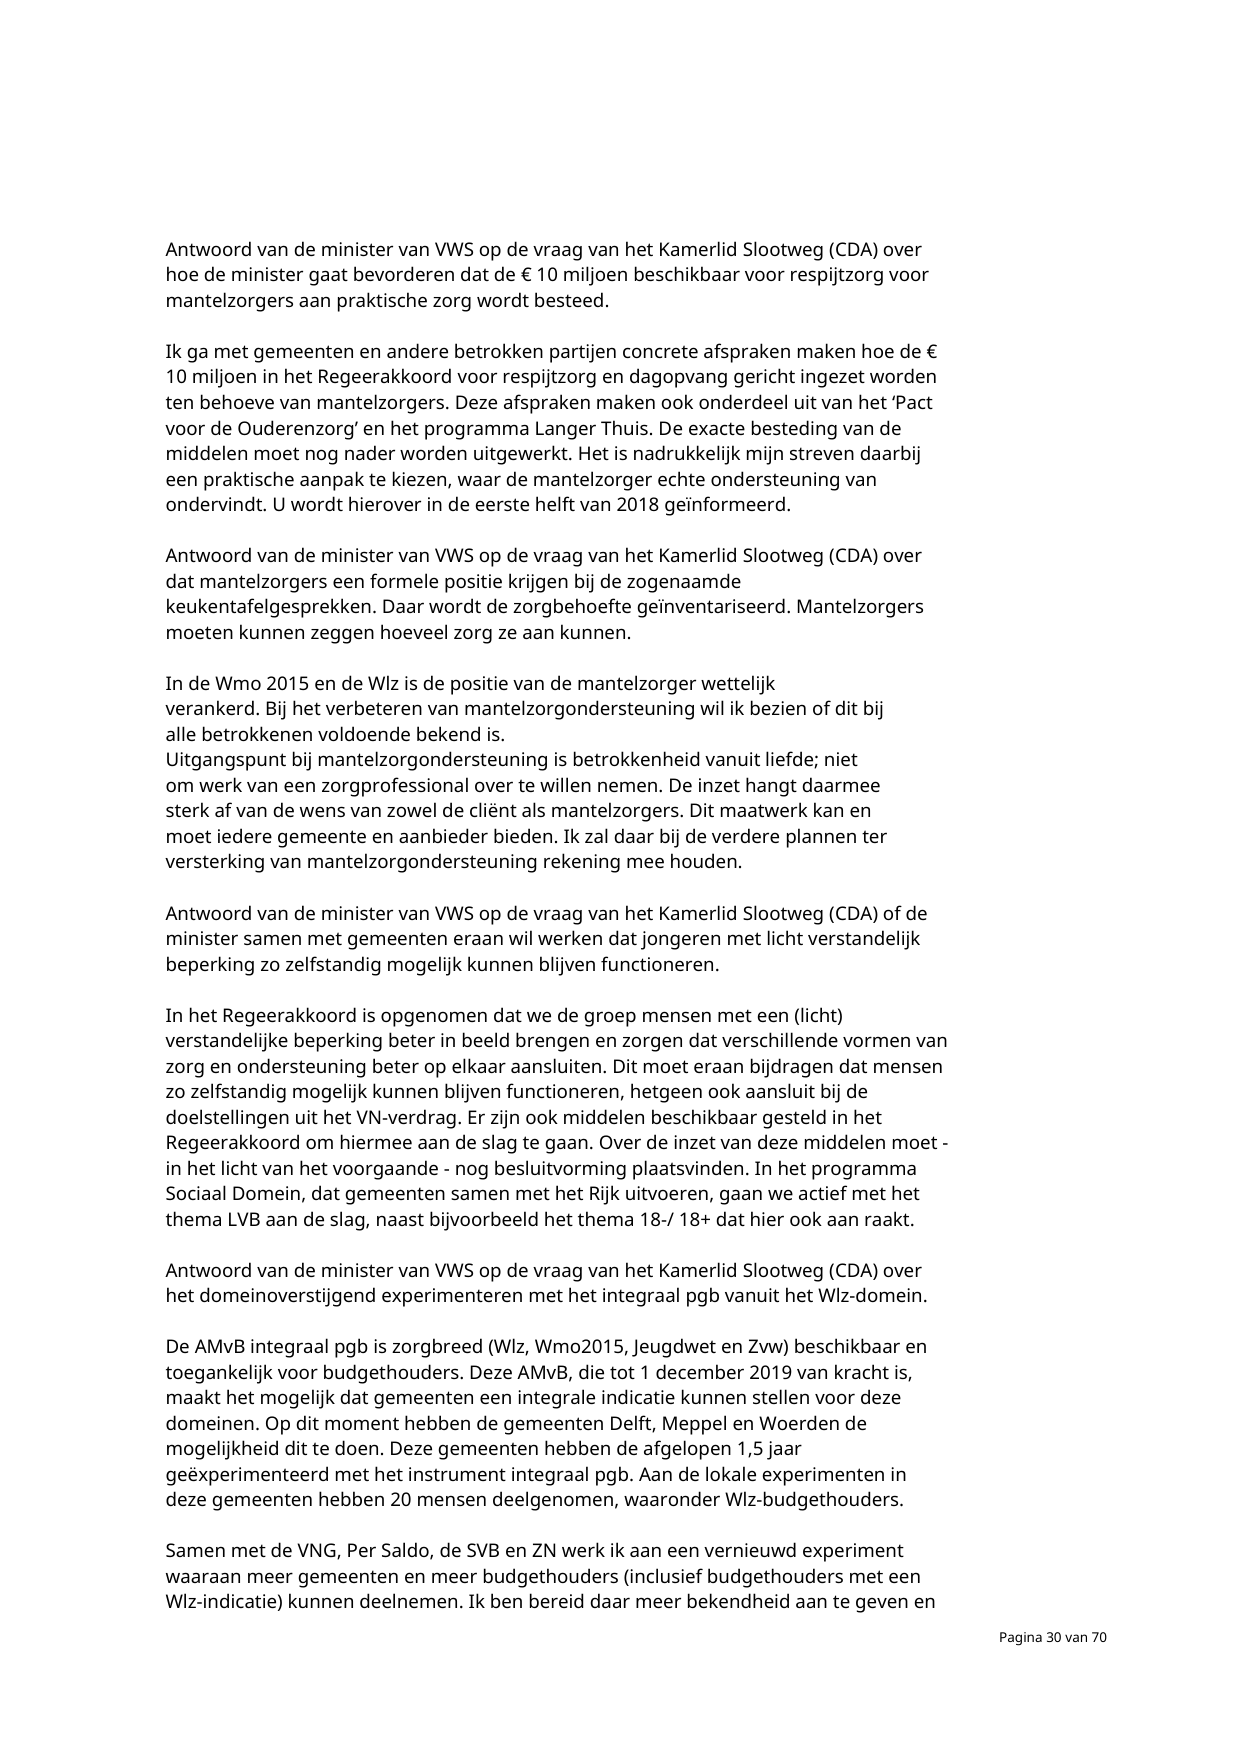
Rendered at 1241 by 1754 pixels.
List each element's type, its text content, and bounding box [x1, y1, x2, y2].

text om werk van een zorgprofessional over te willen nemen. De inzet hangt daarmee [165, 772, 950, 798]
text In de Wmo 2015 en de Wlz is de positie van de mantelzorger wettelijk [165, 670, 950, 696]
text alle betrokkenen voldoende bekend is. [165, 721, 950, 747]
text De AMvB integraal pgb is zorgbreed (Wlz, Wmo2015, Jeugdwet en Zvw) beschikbaar en toegankelijk voor budgethouders. Deze AMvB, die tot 1 december 2019 van kracht is, maakt het mogelijk dat gemeenten een integrale indicatie kunnen stellen voor deze domeinen. Op dit moment hebben de gemeenten Delft, Meppel en Woerden de mogelijkheid dit te doen. Deze gemeenten hebben de afgelopen 1,5 jaar geëxperimenteerd met het instrument integraal pgb. Aan de lokale experimenten in deze gemeenten hebben 20 mensen deelgenomen, waaronder Wlz-budgethouders. [165, 1334, 950, 1512]
text Antwoord van de minister van VWS op de vraag van het Kamerlid () over het domeinoverstijgend experimenteren met het integraal pgb vanuit het Wlz-domein. [165, 1257, 950, 1308]
text Antwoord van de minister van VWS op de vraag van het Kamerlid () over dat mantelzorgers een formele positie krijgen bij de zogenaamde keukentafelgesprekken. Daar wordt de zorgbehoefte geïnventariseerd. Mantelzorgers moeten kunnen zeggen hoeveel zorg ze aan kunnen. [165, 542, 950, 644]
text versterking van mantelzorgondersteuning rekening mee houden. [165, 849, 950, 874]
text sterk af van de wens van zowel de cliënt als mantelzorgers. Dit maatwerk kan en [165, 798, 950, 823]
text In het Regeerakkoord is opgenomen dat we de groep mensen met een (licht) verstandelijke beperking beter in beeld brengen en zorgen dat verschillende vormen van zorg en ondersteuning beter op elkaar aansluiten. Dit moet eraan bijdragen dat mensen zo zelfstandig mogelijk kunnen blijven functioneren, hetgeen ook aansluit bij de doelstellingen uit het VN-verdrag. Er zijn ook middelen beschikbaar gesteld in het Regeerakkoord om hiermee aan de slag te gaan. Over de inzet van deze middelen moet - in het licht van het voorgaande - nog besluitvorming plaatsvinden. In het programma Sociaal Domein, dat gemeenten samen met het Rijk uitvoeren, gaan we actief met het thema LVB aan de slag, naast bijvoorbeeld het thema 18-/ 18+ dat hier ook aan raakt. [165, 1002, 950, 1232]
text verankerd. Bij het verbeteren van mantelzorgondersteuning wil ik bezien of dit bij [165, 696, 950, 721]
text Antwoord van de minister van VWS op de vraag van het Kamerlid () over hoe de minister gaat bevorderen dat de € 10 miljoen beschikbaar voor respijtzorg voor mantelzorgers aan praktische zorg wordt besteed. [165, 236, 950, 313]
text Ik ga met gemeenten en andere betrokken partijen concrete afspraken maken hoe de € 10 miljoen in het Regeerakkoord voor respijtzorg en dagopvang gericht ingezet worden ten behoeve van mantelzorgers. Deze afspraken maken ook onderdeel uit van het ‘Pact voor de Ouderenzorg’ en het programma Langer Thuis. De exacte besteding van de middelen moet nog nader worden uitgewerkt. Het is nadrukkelijk mijn streven daarbij een praktische aanpak te kiezen, waar de mantelzorger echte ondersteuning van ondervindt. U wordt hierover in de eerste helft van 2018 geïnformeerd. [165, 338, 950, 517]
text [165, 1538, 950, 1614]
text Antwoord van de minister van VWS op de vraag van het Kamerlid () of de minister samen met gemeenten eraan wil werken dat jongeren met licht verstandelijk beperking zo zelfstandig mogelijk kunnen blijven functioneren. [165, 900, 950, 976]
text moet iedere gemeente en aanbieder bieden. Ik zal daar bij de verdere plannen ter [165, 823, 950, 849]
text Uitgangspunt bij mantelzorgondersteuning is betrokkenheid vanuit liefde; niet [165, 747, 950, 772]
